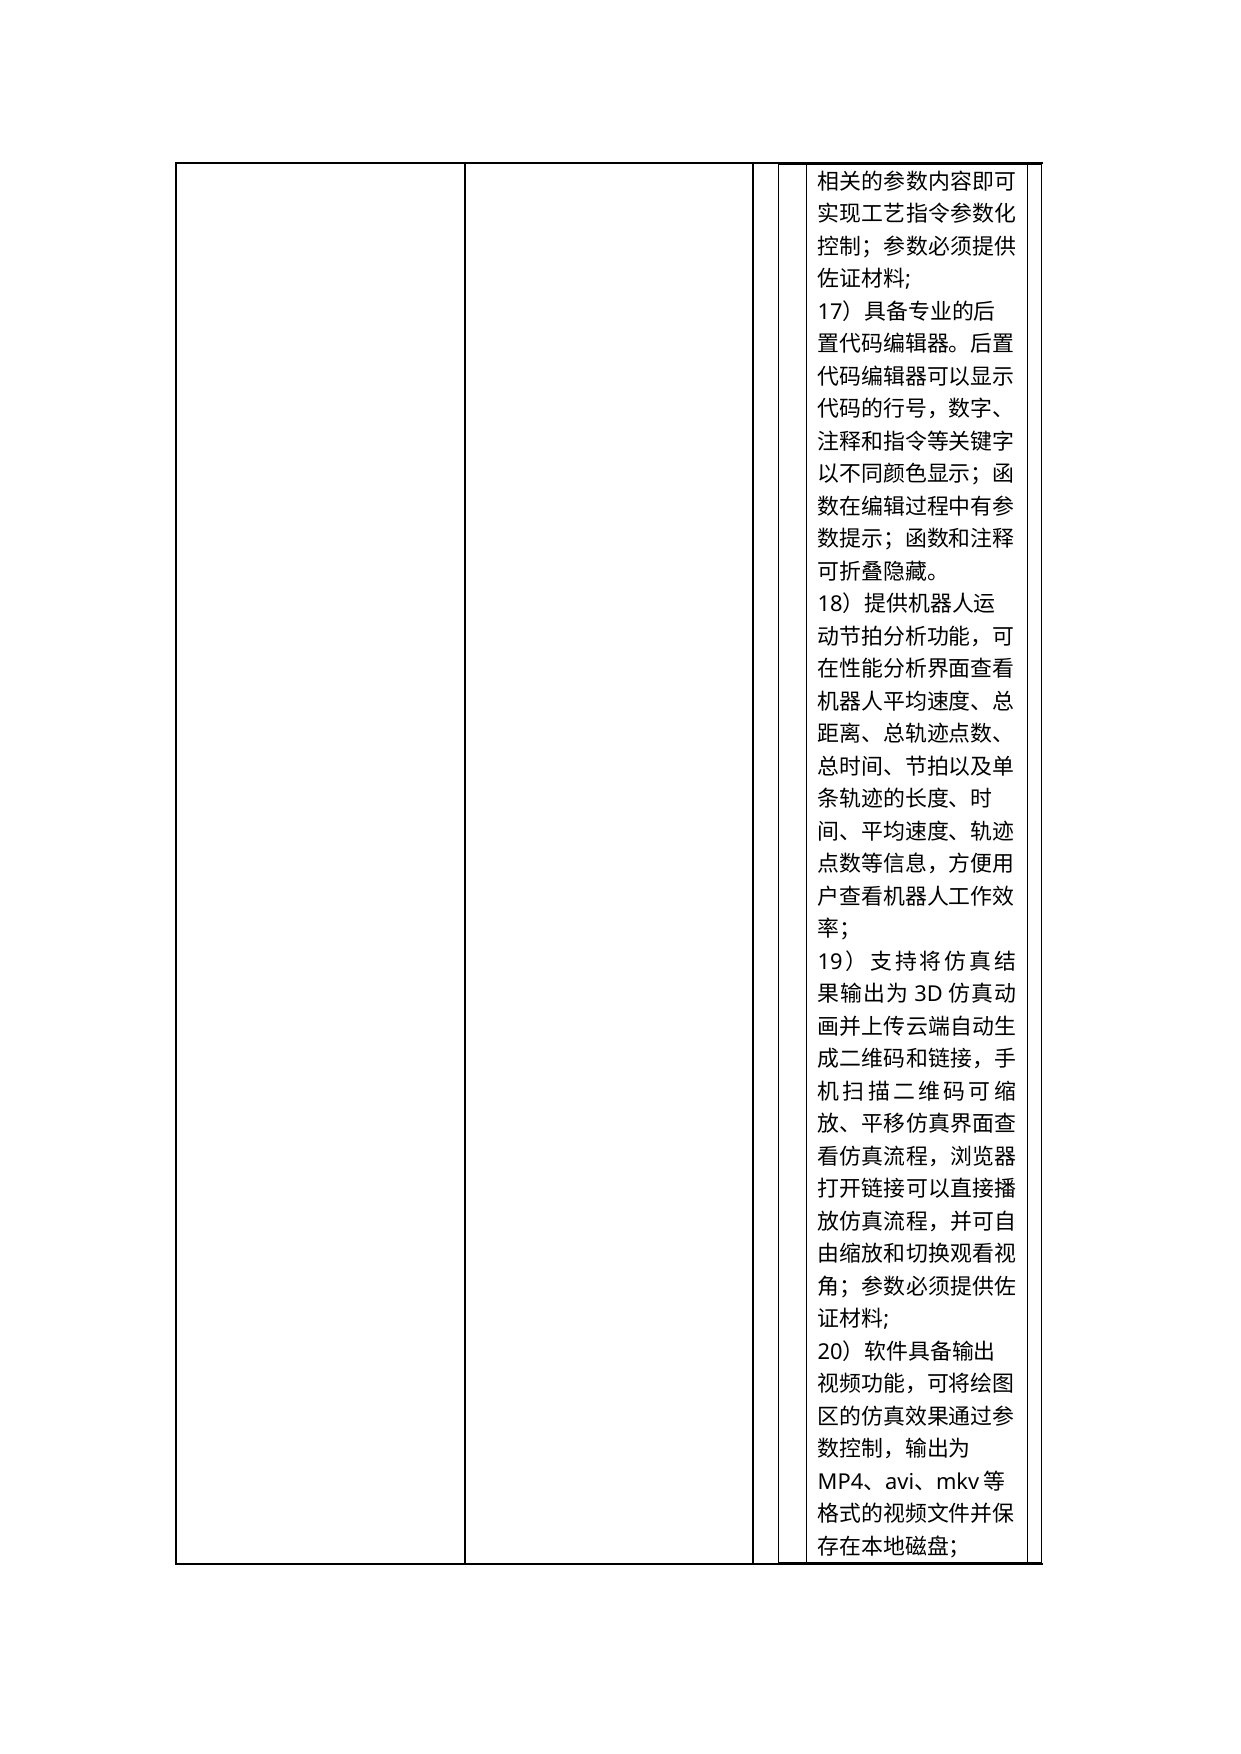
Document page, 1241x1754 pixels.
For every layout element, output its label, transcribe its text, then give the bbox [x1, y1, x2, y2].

table_cell [1028, 165, 1041, 1562]
table_cell 1 [177, 164, 464, 1563]
table_cell [754, 164, 778, 1563]
table_cell [779, 165, 806, 1562]
table_cell [807, 165, 1027, 1562]
table_cell [466, 164, 752, 1563]
